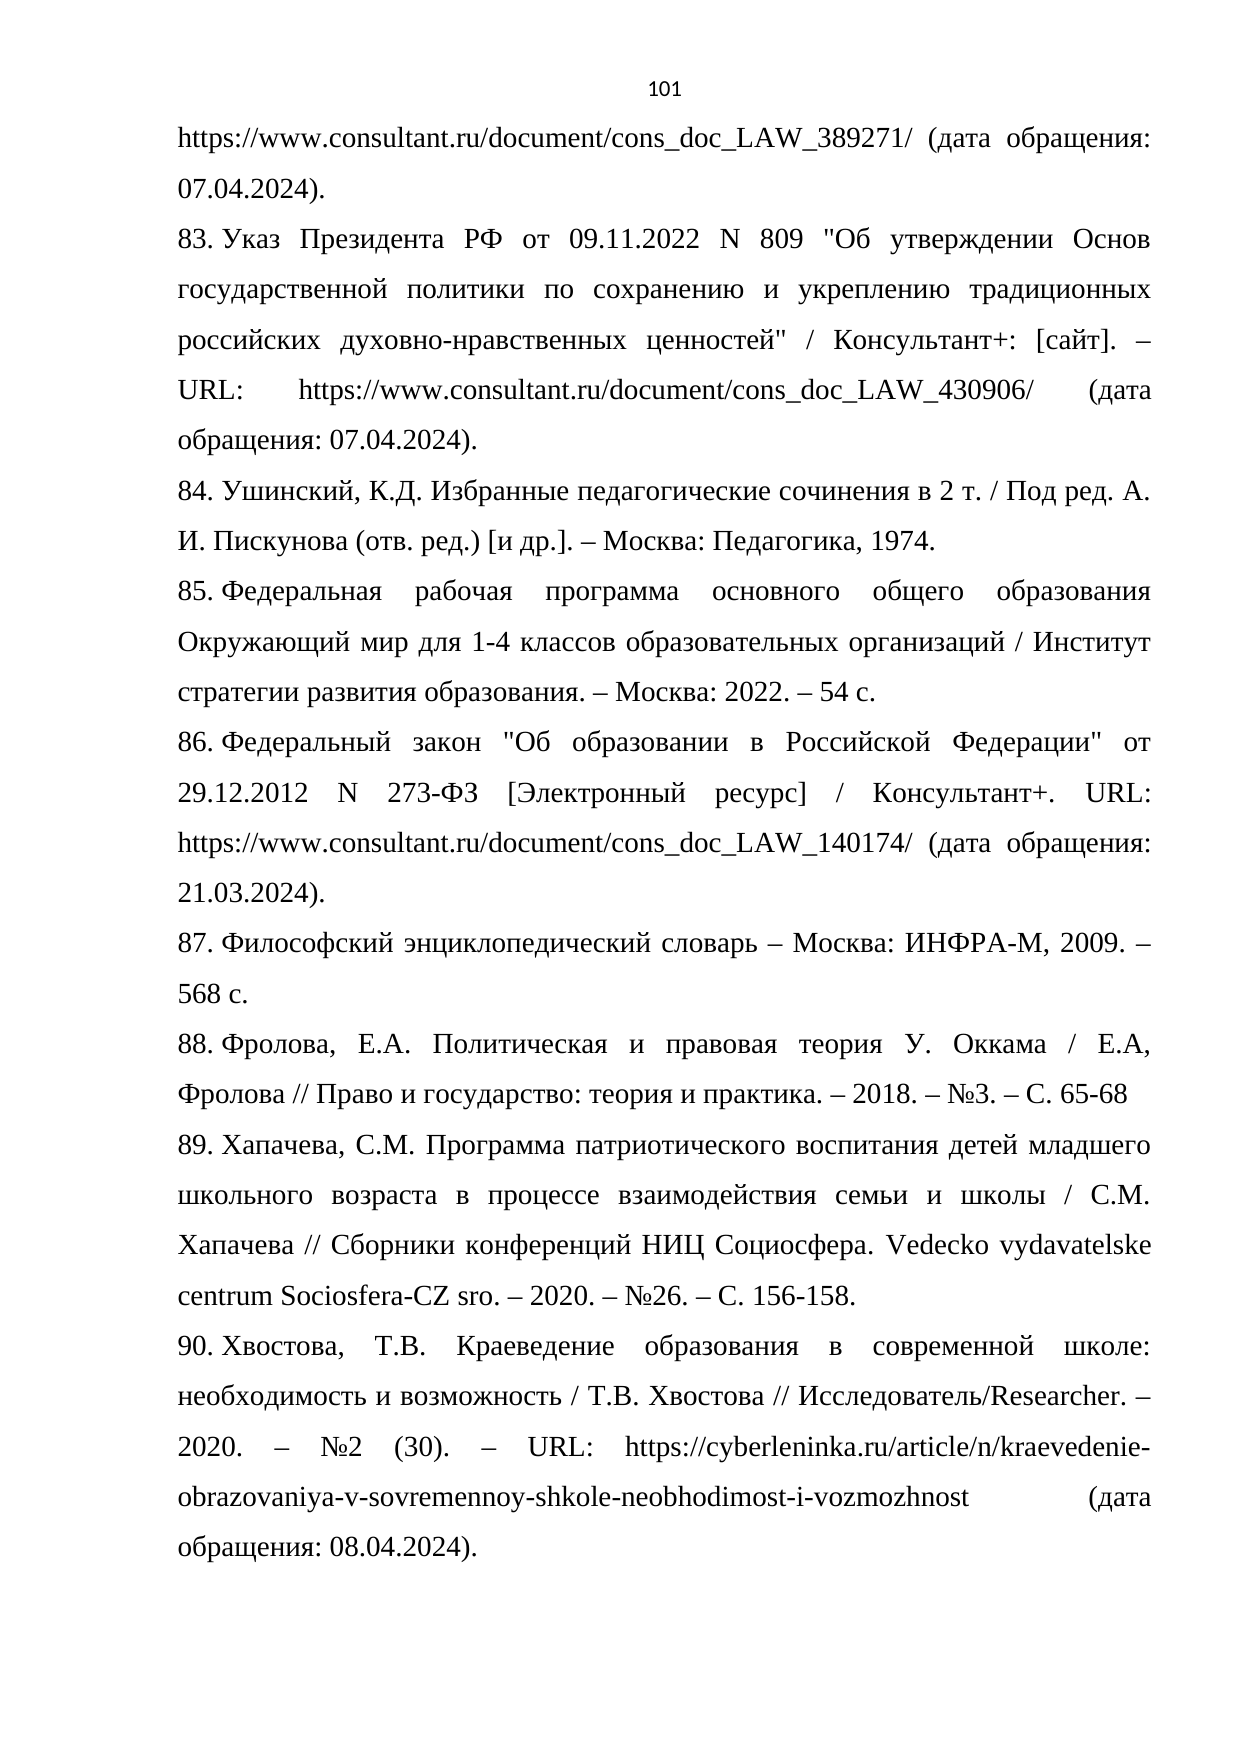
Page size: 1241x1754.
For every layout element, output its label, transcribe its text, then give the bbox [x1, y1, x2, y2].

list Фролова, Е.А. Политическая и правовая теория У. Оккама / Е.А, Фролова // Право и государство: теория и практика. – 2018. – №3. – С. 65-68 [177, 1026, 1152, 1110]
list Хапачева, С.М. Программа патриотического воспитания детей младшего школьного возраста в процессе взаимодействия семьи и школы / С.М. Хапачева // Сборники конференций НИЦ Социосфера. Vedecko vydavatelske centrum Sociosfera-CZ sro. – 2020. – №26. – С. 156-158. [177, 1127, 1152, 1311]
list Федеральная рабочая программа основного общего образования Окружающий мир для 1-4 классов образовательных организаций / Институт стратегии развития образования. – Москва: 2022. – 54 с. [177, 573, 1152, 708]
list Хвостова, Т.В. Краеведение образования в современной школе: необходимость и возможность / Т.В. Хвостова // Исследователь/Researcher. –2020. – №2 (30). – URL: https://cyberleninka.ru/article/n/kraevedenie-obrazovaniya-v-sovremennoy-shkole-neobhodimost-i-vozmozhnost (дата обращения: 08.04.2024). [177, 1328, 1152, 1563]
list Федеральный закон "Об образовании в Российской Федерации" от 29.12.2012 N 273-ФЗ [Электронный ресурс] / Консультант+. URL: https://www.consultant.ru/document/cons_doc_LAW_140174/ (дата обращения: 21.03.2024). [177, 724, 1152, 909]
list Философский энциклопедический словарь – Москва: ИНФРА-М, 2009. – 568 c. [177, 926, 1152, 1009]
list Указ Президента РФ от 09.11.2022 N 809 "Об утверждении Основ государственной политики по сохранению и укреплению традиционных российских духовно-нравственных ценностей" / Консультант+: [сайт]. – URL: https://www.consultant.ru/document/cons_doc_LAW_430906/ (дата обращения: 07.04.2024). [177, 221, 1152, 456]
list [177, 121, 1152, 204]
list Ушинский, К.Д. Избранные педагогические сочинения в 2 т. / Под ред. А. И. Пискунова (отв. ред.) [и др.]. – Москва: Педагогика, 1974. [177, 473, 1152, 557]
